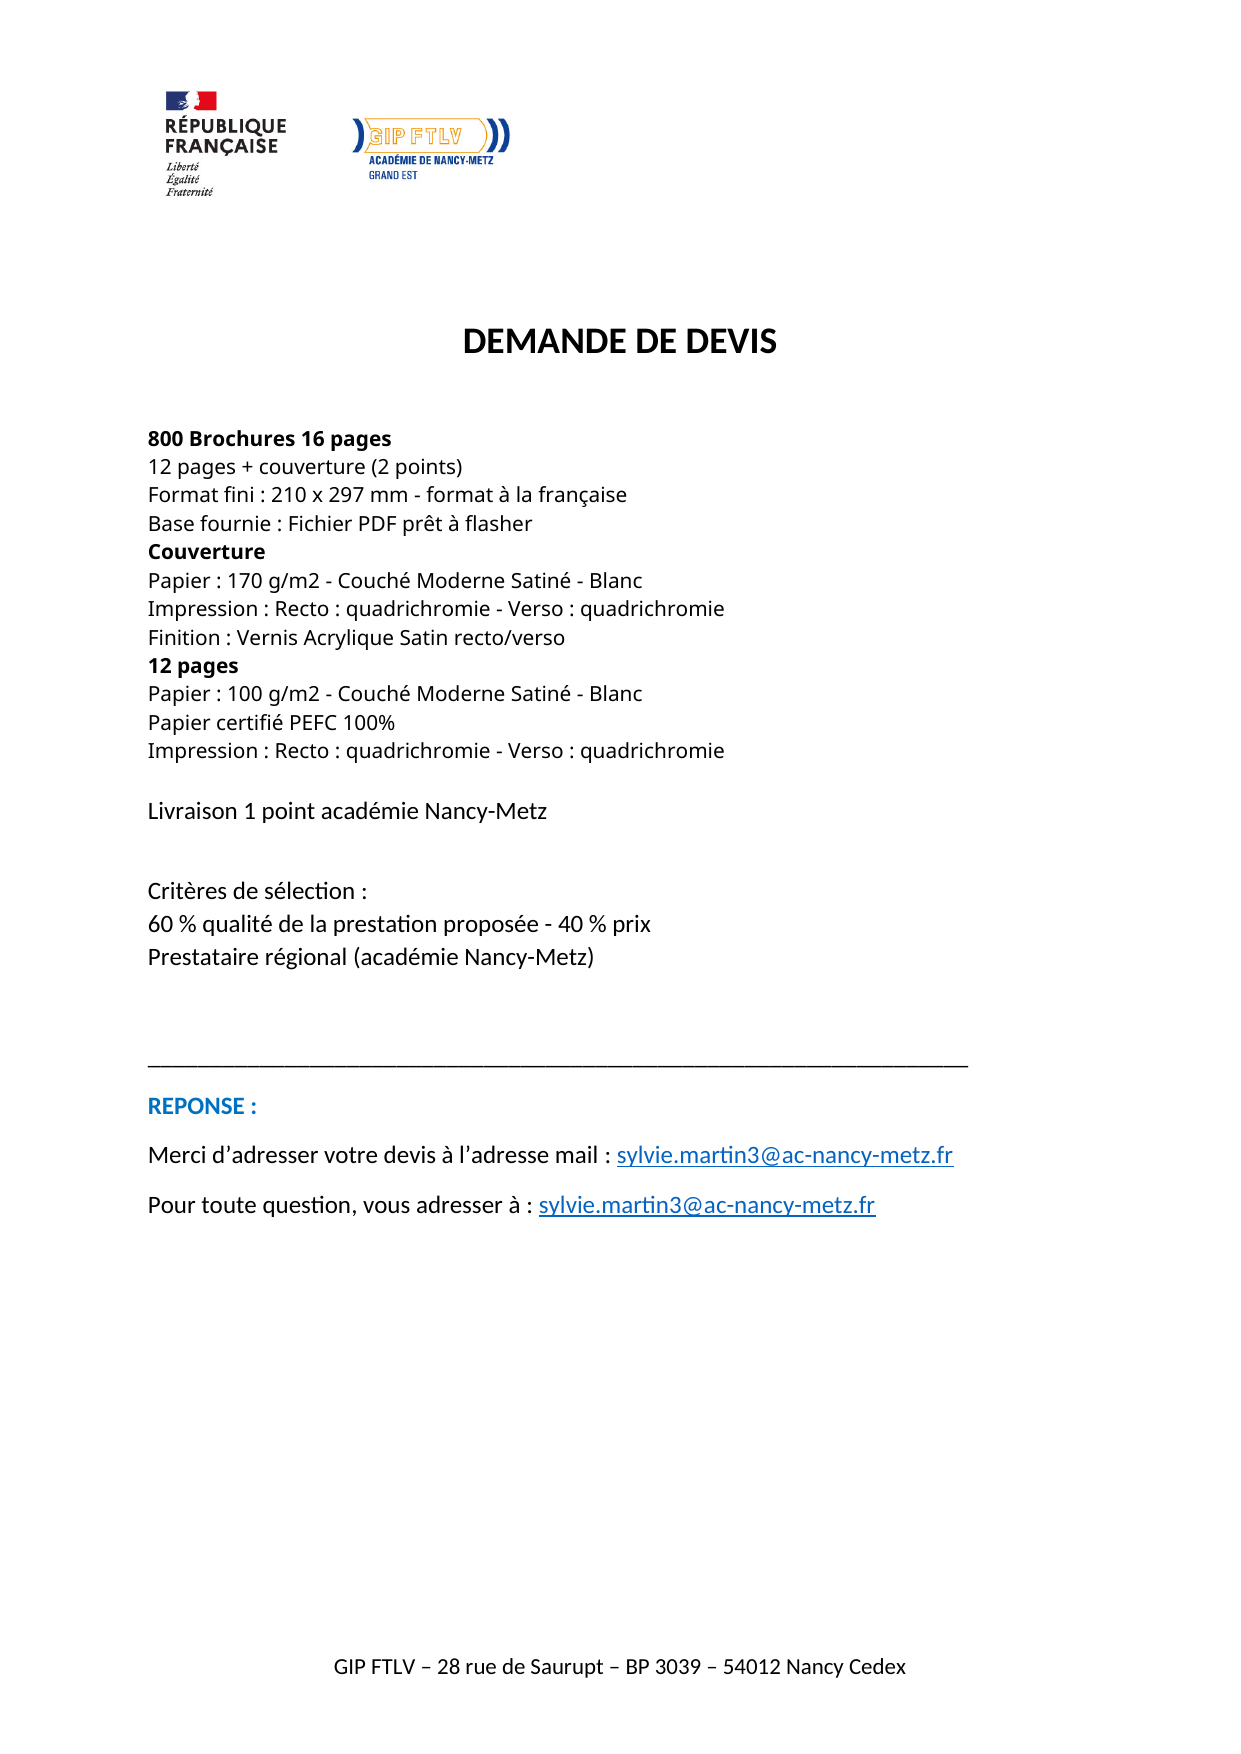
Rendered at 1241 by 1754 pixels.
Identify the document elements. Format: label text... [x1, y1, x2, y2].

text Finition : Vernis Acrylique Satin recto/verso [148, 623, 1093, 651]
picture [147, 73, 550, 287]
text Couverture [148, 537, 1093, 566]
text __________________________________________________________________ [148, 1041, 1093, 1071]
text Papier : 100 g/m2 - Couché Moderne Satiné - Blanc [148, 679, 1093, 708]
text Format fini : 210 x 297 mm - format à la française [148, 481, 1093, 509]
text Merci d’adresser votre devis à l’adresse mail : sylvie.martin3@ac-nancy-metz.fr [148, 1140, 1093, 1170]
text Pour toute question, vous adresser à : sylvie.martin3@ac-nancy-metz.fr [148, 1189, 1093, 1220]
text 12 pages [148, 651, 1093, 679]
text Papier certifié PEFC 100% [148, 708, 1093, 736]
text 12 pages + couverture (2 points) [148, 452, 1093, 481]
text Critères de sélection : 60 % qualité de la prestation proposée - 40 % prix Prestataire régional (académie Nancy-Metz) [148, 876, 1093, 972]
text Papier : 170 g/m2 - Couché Moderne Satiné - Blanc [148, 566, 1093, 594]
text DEMANDE DE DEVIS [148, 317, 1093, 363]
text Base fournie : Fichier PDF prêt à flasher [148, 509, 1093, 537]
text Livraison 1 point académie Nancy-Metz [148, 795, 1093, 826]
text Impression : Recto : quadrichromie - Verso : quadrichromie [148, 736, 1093, 765]
text 800 Brochures 16 pages [148, 424, 1093, 452]
text REPONSE : [148, 1090, 1093, 1121]
text Impression : Recto : quadrichromie - Verso : quadrichromie [148, 594, 1093, 623]
